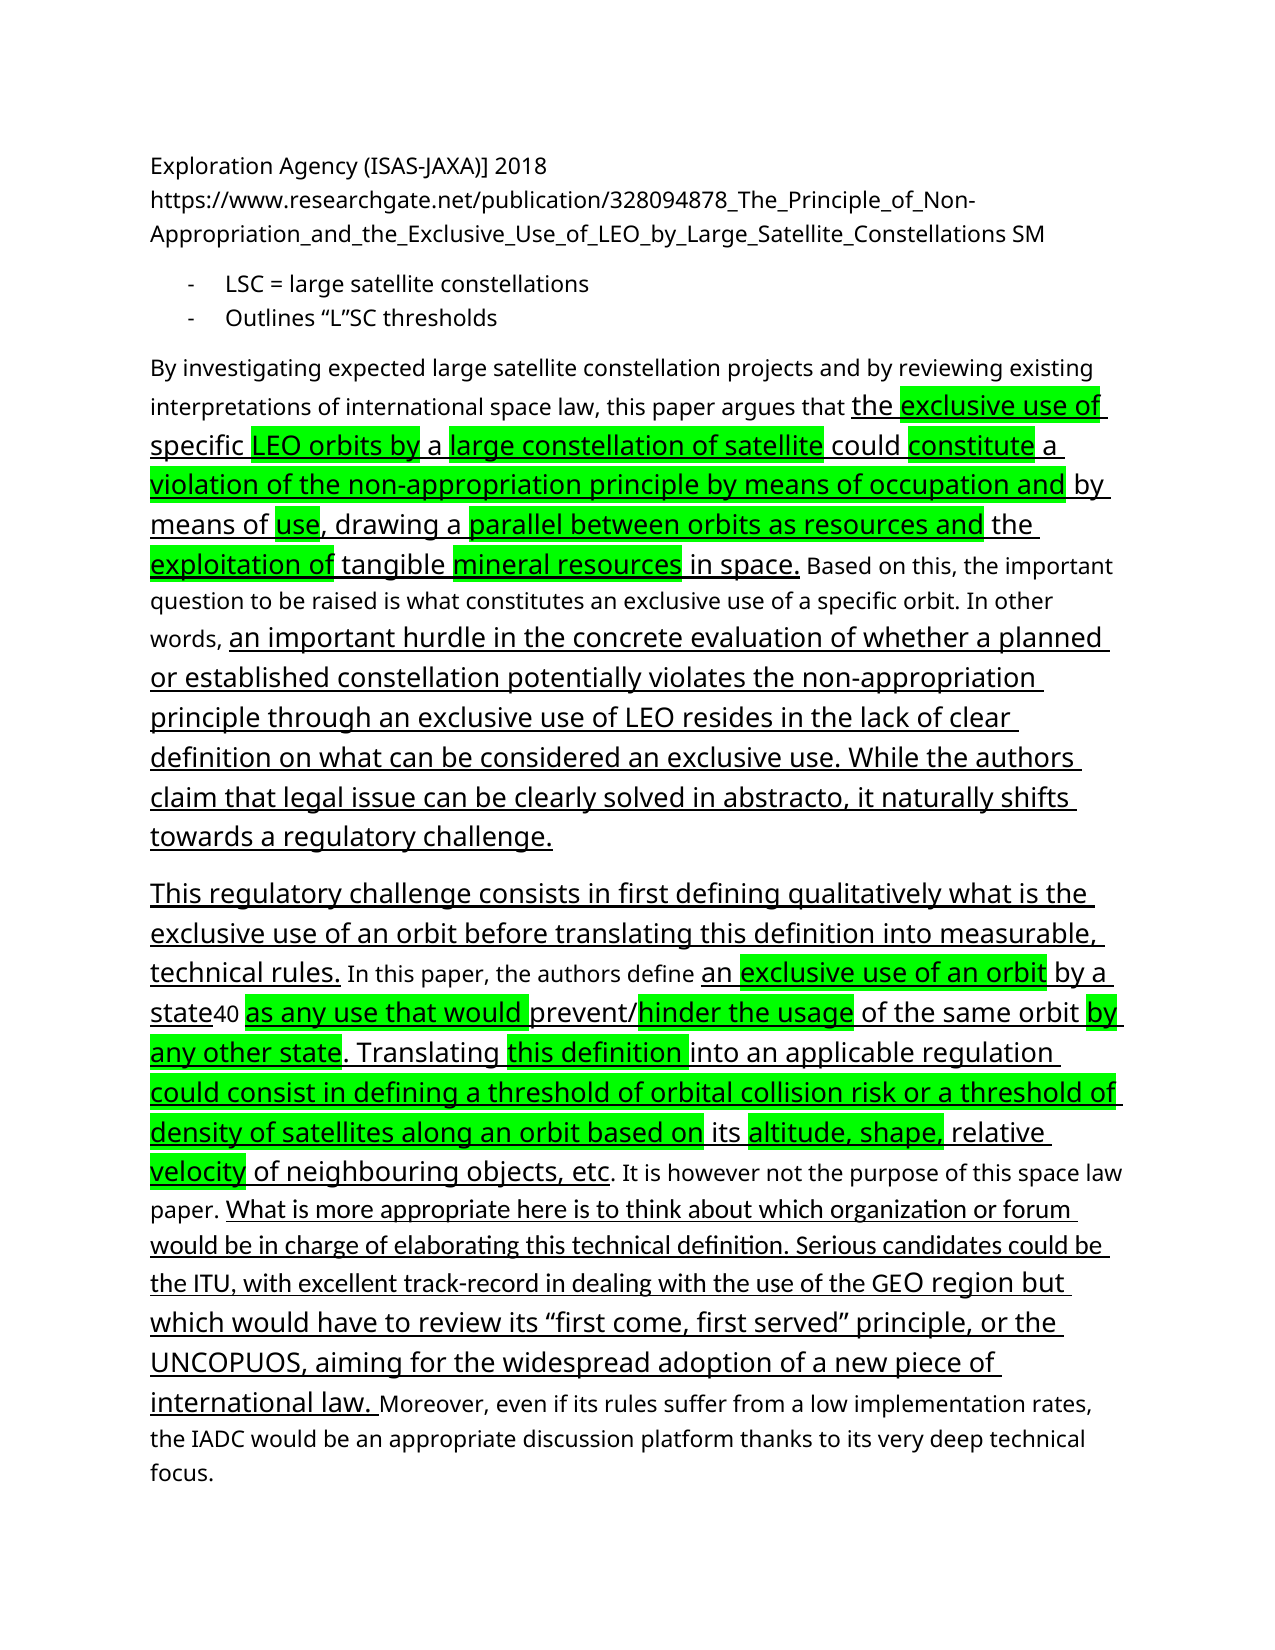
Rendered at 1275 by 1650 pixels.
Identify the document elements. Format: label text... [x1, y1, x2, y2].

text By investigating expected large satellite constellation projects and by reviewing existing interpretations of international space law, this paper argues that the exclusive use of specific LEO orbits by a large constellation of satellite could constitute a violation of the non-appropriation principle by means of occupation and by means of use, drawing a parallel between orbits as resources and the exploitation of tangible mineral resources in space. Based on this, the important question to be raised is what constitutes an exclusive use of a specific orbit. In other words, an important hurdle in the concrete evaluation of whether a planned or established constellation potentially violates the non-appropriation principle through an exclusive use of LEO resides in the lack of clear definition on what can be considered an exclusive use. While the authors claim that legal issue can be clearly solved in abstracto, it naturally shifts towards a regulatory challenge. [150, 352, 1125, 855]
list Outlines “L”SC thresholds [187, 302, 1125, 333]
text This regulatory challenge consists in first defining qualitatively what is the exclusive use of an orbit before translating this definition into measurable, technical rules. In this paper, the authors define an exclusive use of an orbit by a state40 as any use that would prevent/hinder the usage of the same orbit by any other state. Translating this definition into an applicable regulation could consist in defining a threshold of orbital collision risk or a threshold of density of satellites along an orbit based on its altitude, shape, relative velocity of neighbouring objects, etc. It is however not the purpose of this space law paper. What is more appropriate here is to think about which organization or forum would be in charge of elaborating this technical definition. Serious candidates could be the ITU, with excellent track-record in dealing with the use of the GEO region but which would have to review its “first come, first served” principle, or the UNCOPUOS, aiming for the widespread adoption of a new piece of international law. Moreover, even if its rules suffer from a low implementation rates, the IADC would be an appropriate discussion platform thanks to its very deep technical focus. [150, 874, 1125, 1488]
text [150, 150, 1125, 249]
list LSC = large satellite constellations [187, 268, 1125, 299]
